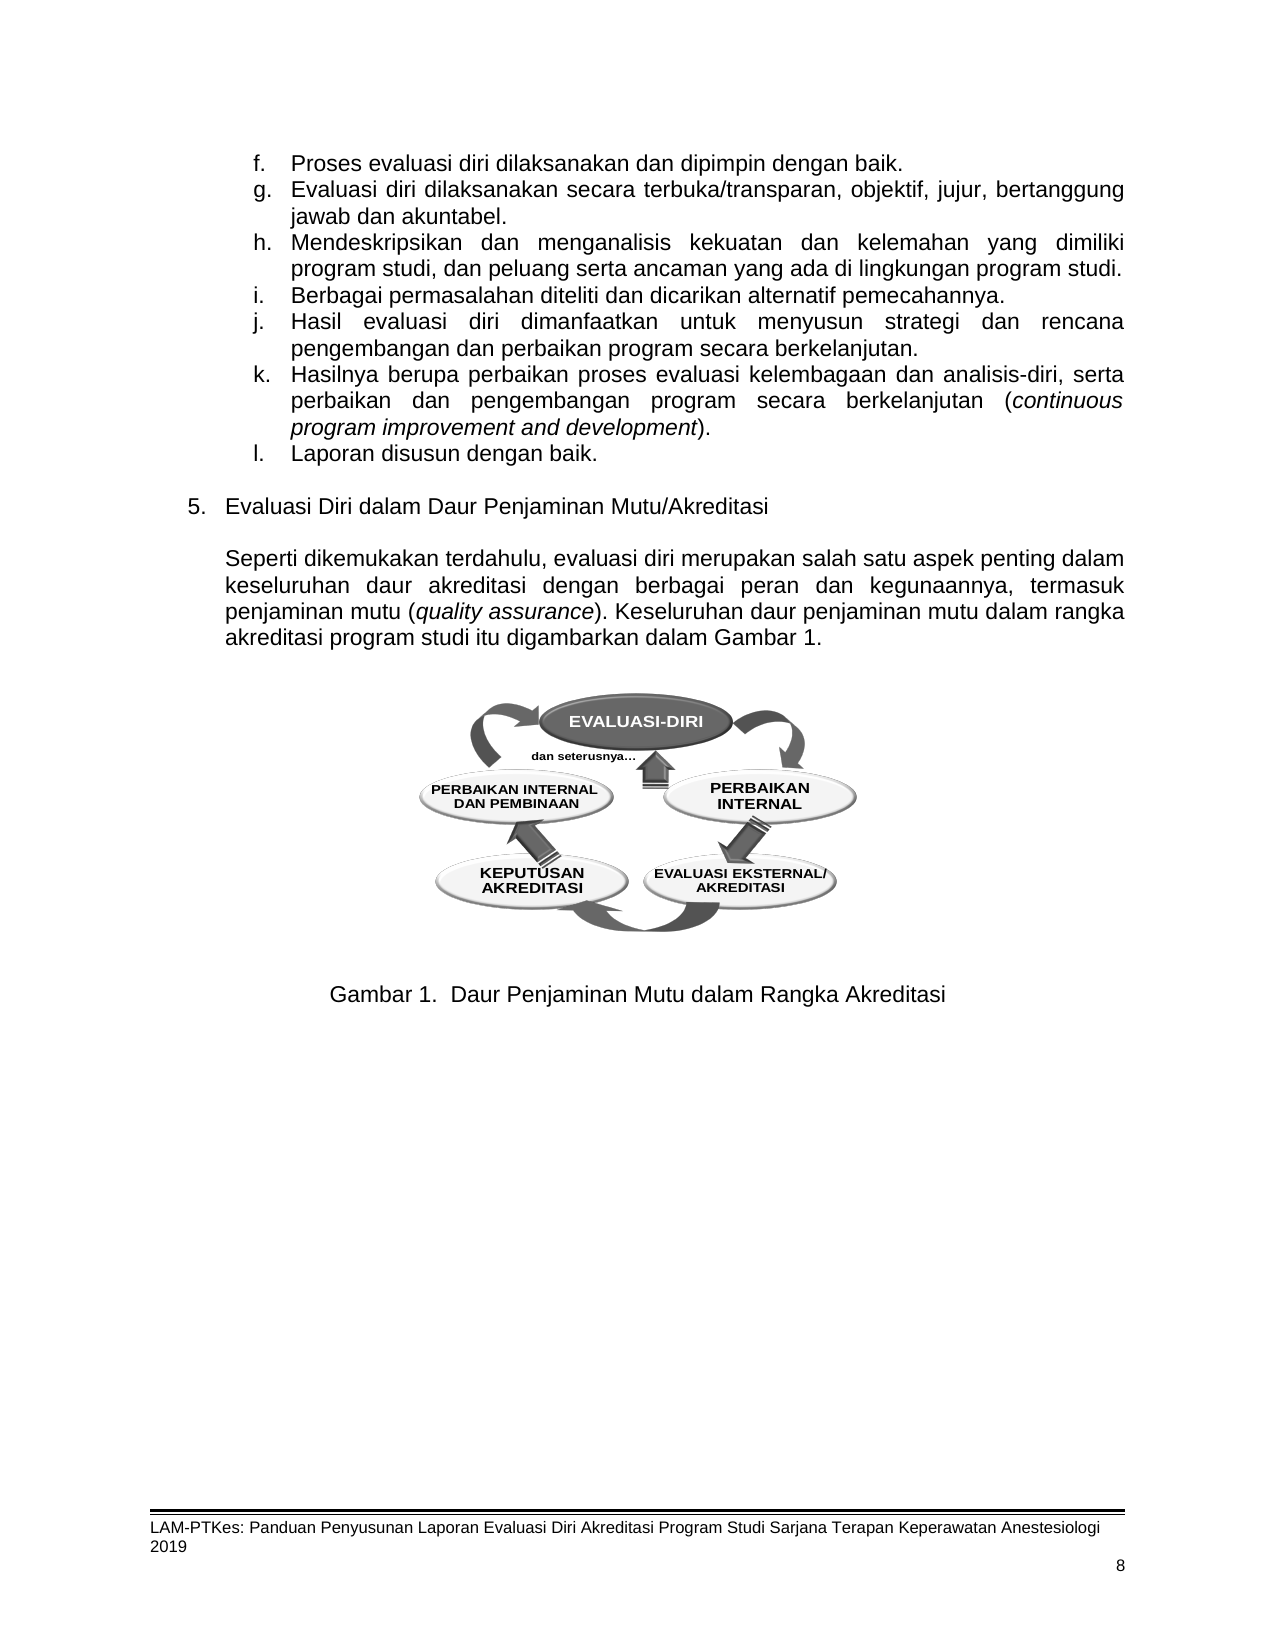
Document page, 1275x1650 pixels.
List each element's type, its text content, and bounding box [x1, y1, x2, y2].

list Hasilnya berupa perbaikan proses evaluasi kelembagaan dan analisis-diri, serta perbaikan dan pengembangan program secara berkelanjutan (continuous program improvement and development). [253, 361, 1125, 440]
list Laporan disusun dengan baik. [253, 440, 1125, 466]
text Gambar 1. Daur Penjaminan Mutu dalam Rangka Akreditasi [150, 981, 1125, 1007]
list Berbagai permasalahan diteliti dan dicarikan alternatif pemecahannya. [253, 282, 1125, 308]
text Seperti dikemukakan terdahulu, evaluasi diri merupakan salah satu aspek penting dalam keseluruhan daur akreditasi dengan berbagai peran dan kegunaannya, termasuk penjaminan mutu (quality assurance). Keseluruhan daur penjaminan mutu dalam rangka akreditasi program studi itu digambarkan dalam Gambar 1. [225, 545, 1125, 651]
list Evaluasi diri dilaksanakan secara terbuka/transparan, objektif, jujur, bertanggung jawab dan akuntabel. [253, 176, 1125, 229]
list Hasil evaluasi diri dimanfaatkan untuk menyusun strategi dan rencana pengembangan dan perbaikan program secara berkelanjutan. [253, 308, 1125, 361]
list Mendeskripsikan dan menganalisis kekuatan dan kelemahan yang dimiliki program studi, dan peluang serta ancaman yang ada di lingkungan program studi. [253, 229, 1125, 282]
list Evaluasi Diri dalam Daur Penjaminan Mutu/Akreditasi [187, 493, 1125, 519]
list Proses evaluasi diri dilaksanakan dan dipimpin dengan baik. [253, 150, 1125, 176]
